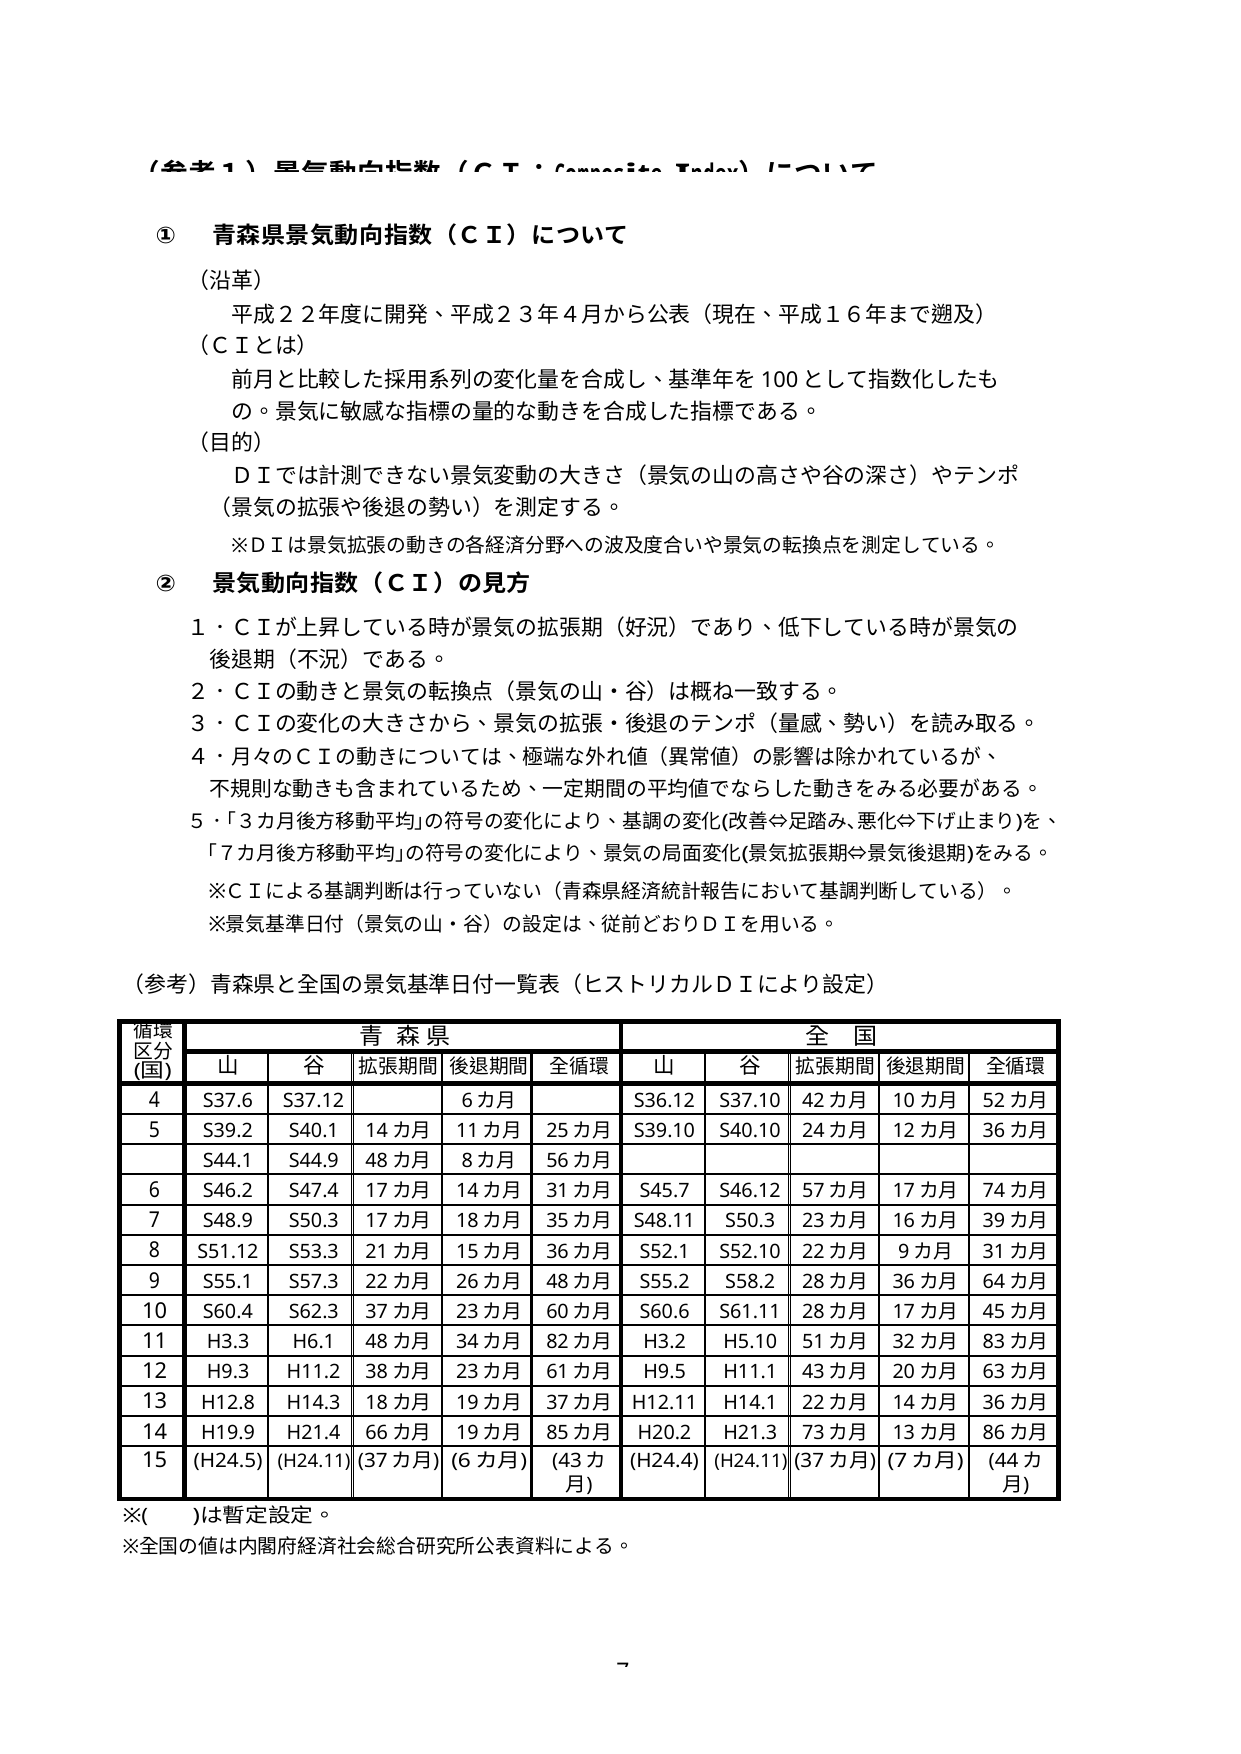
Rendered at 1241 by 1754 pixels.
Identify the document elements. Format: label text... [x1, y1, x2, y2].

table_cell S37.10 [706, 1086, 788, 1113]
table_cell 谷 [706, 1054, 788, 1081]
table_cell (H24.11) [706, 1447, 788, 1497]
table_cell 14カ月 [443, 1175, 530, 1203]
table_cell 38カ月 [354, 1357, 441, 1385]
table_cell S48.11 [623, 1206, 704, 1234]
table_cell S50.3 [706, 1206, 788, 1234]
table_cell 60カ月 [533, 1296, 619, 1324]
table_cell 21カ月 [354, 1236, 441, 1264]
table_cell 17カ月 [354, 1175, 441, 1203]
table_cell 36カ月 [970, 1387, 1056, 1415]
table_cell [791, 1145, 878, 1173]
text ※ＤＩは景気拡張の動きの各経済分野への波及度合いや景気の転換点を測定している。 [231, 531, 1113, 558]
table_cell [122, 1145, 182, 1173]
table_cell [354, 1086, 441, 1113]
table_cell H3.3 [187, 1326, 267, 1354]
table_cell S45.7 [623, 1175, 704, 1203]
table_cell [970, 1145, 1056, 1173]
table_cell 73カ月 [791, 1417, 878, 1445]
text ※ＣＩによる基調判断は行っていない（青森県経済統計報告において基調判断している）。 [208, 877, 1113, 905]
table_cell S51.12 [187, 1236, 267, 1264]
text （ＣＩとは） [187, 330, 1113, 360]
table_cell 11 [122, 1326, 182, 1354]
table_cell 6カ月 [443, 1086, 530, 1113]
table_cell 17カ月 [880, 1175, 968, 1203]
table_cell 83カ月 [970, 1326, 1056, 1354]
table_cell 4 [122, 1086, 182, 1113]
table_cell 後退期間 [443, 1054, 530, 1081]
table_cell 34カ月 [443, 1326, 530, 1354]
table_cell 23カ月 [443, 1357, 530, 1385]
table_cell [880, 1145, 968, 1173]
table_cell S44.1 [187, 1145, 267, 1173]
table_cell H3.2 [623, 1326, 704, 1354]
table_cell 61カ月 [533, 1357, 619, 1385]
table_cell 36カ月 [533, 1236, 619, 1264]
table_cell 13 [122, 1387, 182, 1415]
table_cell 31カ月 [533, 1175, 619, 1203]
table_cell H6.1 [269, 1326, 351, 1354]
table_cell H12.8 [187, 1387, 267, 1415]
table_cell 山 [623, 1054, 704, 1081]
table_cell 17カ月 [354, 1206, 441, 1234]
table_cell 22カ月 [354, 1266, 441, 1294]
table_cell 9 [122, 1266, 182, 1294]
table_cell H12.11 [623, 1387, 704, 1415]
subtitle （参考）青森県と全国の景気基準日付一覧表（ヒストリカルＤＩにより設定） [122, 969, 1113, 999]
table_cell S60.6 [623, 1296, 704, 1324]
table_cell S58.2 [706, 1266, 788, 1294]
table_cell S62.3 [269, 1296, 351, 1324]
table_cell 11カ月 [443, 1115, 530, 1143]
table_cell 全循環 [970, 1054, 1056, 1081]
table_header 循環 区分 (国) [122, 1024, 182, 1081]
table_cell 5 [122, 1115, 182, 1143]
table_cell S47.4 [269, 1175, 351, 1203]
table_cell 48カ月 [354, 1145, 441, 1173]
table_cell 17カ月 [880, 1296, 968, 1324]
table_cell (7カ月) [880, 1447, 968, 1497]
table_cell H9.5 [623, 1357, 704, 1385]
table_cell 42カ月 [791, 1086, 878, 1113]
table_cell (37カ月) [354, 1447, 441, 1497]
table_cell S37.12 [269, 1086, 351, 1113]
text ４．月々のＣＩの動きについては、極端な外れ値（異常値）の影響は除かれているが、 [187, 741, 1113, 770]
table_cell 28カ月 [791, 1296, 878, 1324]
table_cell 23カ月 [791, 1206, 878, 1234]
table_cell 56カ月 [533, 1145, 619, 1173]
table_cell S37.6 [187, 1086, 267, 1113]
table_cell (H24.5) [187, 1447, 267, 1497]
table_cell 25カ月 [533, 1115, 619, 1143]
text ＤＩでは計測できない景気変動の大きさ（景気の山の高さや谷の深さ）やテンポ [231, 460, 1113, 490]
table_cell 24カ月 [791, 1115, 878, 1143]
table_cell 20カ月 [880, 1357, 968, 1385]
table_cell S50.3 [269, 1206, 351, 1234]
table_cell (43カ月) [533, 1447, 619, 1497]
table_cell S61.11 [706, 1296, 788, 1324]
table_cell (37カ月) [791, 1447, 878, 1497]
text 不規則な動きも含まれているため、一定期間の平均値でならした動きをみる必要がある。 [209, 774, 1113, 803]
table_cell 39カ月 [970, 1206, 1056, 1234]
table_cell 19カ月 [443, 1417, 530, 1445]
table_cell H14.3 [269, 1387, 351, 1415]
table_cell 14 [122, 1417, 182, 1445]
subtitle ① 青森県景気動向指数（ＣＩ）について [155, 212, 1113, 251]
table_cell 10 [122, 1296, 182, 1324]
table_cell (44カ月) [970, 1447, 1056, 1497]
text ※全国の値は内閣府経済社会総合研究所公表資料による。 [122, 1532, 1113, 1559]
table_cell 22カ月 [791, 1236, 878, 1264]
table_cell 48カ月 [354, 1326, 441, 1354]
table_cell H20.2 [623, 1417, 704, 1445]
text 前月と比較した採用系列の変化量を合成し、基準年を100として指数化したもの。景気に敏感な指標の量的な動きを合成した指標である。 [231, 364, 1034, 426]
table_cell H14.1 [706, 1387, 788, 1415]
table_cell 16カ月 [880, 1206, 968, 1234]
table_cell 9カ月 [880, 1236, 968, 1264]
table_cell S55.1 [187, 1266, 267, 1294]
table_cell H9.3 [187, 1357, 267, 1385]
table_cell 28カ月 [791, 1266, 878, 1294]
table_cell 7 [122, 1206, 182, 1234]
text （景気の拡張や後退の勢い）を測定する。 [209, 492, 1113, 522]
table_cell H11.1 [706, 1357, 788, 1385]
table_cell S46.12 [706, 1175, 788, 1203]
table_cell 57カ月 [791, 1175, 878, 1203]
table_cell 52カ月 [970, 1086, 1056, 1113]
table_cell 山 [187, 1054, 267, 1081]
table_cell H11.2 [269, 1357, 351, 1385]
table_cell S40.1 [269, 1115, 351, 1143]
table_cell 拡張期間 [791, 1054, 878, 1081]
table_cell 12カ月 [880, 1115, 968, 1143]
table_cell (H24.11) [269, 1447, 351, 1497]
table_cell 36カ月 [970, 1115, 1056, 1143]
subtitle １．ＣＩが上昇している時が景気の拡張期（好況）であり、低下している時が景気の後退期（不況）である。 [187, 611, 1023, 673]
table_cell 66カ月 [354, 1417, 441, 1445]
table_cell 45カ月 [970, 1296, 1056, 1324]
table_cell S39.10 [623, 1115, 704, 1143]
table_cell 23カ月 [443, 1296, 530, 1324]
table_cell 19カ月 [443, 1387, 530, 1415]
table_cell S57.3 [269, 1266, 351, 1294]
table_cell 6 [122, 1175, 182, 1203]
table_cell 15カ月 [443, 1236, 530, 1264]
table_cell 74カ月 [970, 1175, 1056, 1203]
table_cell (6カ月) [443, 1447, 530, 1497]
text （目的） [187, 428, 1113, 456]
text ５．｢３カ月後方移動平均｣の符号の変化により、基調の変化(改善⇔足踏み､悪化⇔下げ止まり)を、 [187, 807, 1113, 834]
text ２．ＣＩの動きと景気の転換点（景気の山・谷）は概ね一致する。 [187, 676, 1113, 706]
text ｢７カ月後方移動平均｣の符号の変化により、景気の局面変化(景気拡張期⇔景気後退期)をみる。 [207, 839, 1113, 867]
table_header 全 国 [623, 1024, 1056, 1049]
table_cell 86カ月 [970, 1417, 1056, 1445]
table_cell 64カ月 [970, 1266, 1056, 1294]
table_cell 18カ月 [443, 1206, 530, 1234]
table_cell 26カ月 [443, 1266, 530, 1294]
table_cell S46.2 [187, 1175, 267, 1203]
table_cell 15 [122, 1447, 182, 1497]
table_cell S36.12 [623, 1086, 704, 1113]
table_cell 31カ月 [970, 1236, 1056, 1264]
table_cell 10カ月 [880, 1086, 968, 1113]
table_cell [623, 1145, 704, 1173]
table_cell 全循環 [533, 1054, 619, 1081]
table_cell 後退期間 [880, 1054, 968, 1081]
table_cell 82カ月 [533, 1326, 619, 1354]
text ※( )は暫定設定。 [122, 1501, 1113, 1528]
text ※景気基準日付（景気の山・谷）の設定は、従前どおりＤＩを用いる。 [208, 909, 1113, 938]
table_cell S60.4 [187, 1296, 267, 1324]
table_cell 8カ月 [443, 1145, 530, 1173]
table_cell 32カ月 [880, 1326, 968, 1354]
table_cell 13カ月 [880, 1417, 968, 1445]
table_cell 35カ月 [533, 1206, 619, 1234]
table_cell S48.9 [187, 1206, 267, 1234]
table_cell S40.10 [706, 1115, 788, 1143]
table_cell S44.9 [269, 1145, 351, 1173]
table_cell H19.9 [187, 1417, 267, 1445]
table_cell 12 [122, 1357, 182, 1385]
table_cell 22カ月 [791, 1387, 878, 1415]
text 平成２２年度に開発、平成２３年４月から公表（現在、平成１６年まで遡及） [231, 299, 1113, 328]
table_cell 51カ月 [791, 1326, 878, 1354]
table_cell H21.3 [706, 1417, 788, 1445]
table_cell 43カ月 [791, 1357, 878, 1385]
table_cell S39.2 [187, 1115, 267, 1143]
table_cell 37カ月 [533, 1387, 619, 1415]
subtitle ② 景気動向指数（ＣＩ）の見方 [155, 567, 1113, 598]
table_cell S52.1 [623, 1236, 704, 1264]
table_cell 48カ月 [533, 1266, 619, 1294]
table_cell 14カ月 [354, 1115, 441, 1143]
table_cell H5.10 [706, 1326, 788, 1354]
table_cell 36カ月 [880, 1266, 968, 1294]
table_cell 37カ月 [354, 1296, 441, 1324]
subtitle （沿革） [187, 265, 1113, 295]
text ３．ＣＩの変化の大きさから、景気の拡張・後退のテンポ（量感、勢い）を読み取る。 [187, 708, 1113, 738]
table_cell 14カ月 [880, 1387, 968, 1415]
table_cell 18カ月 [354, 1387, 441, 1415]
table_cell S52.10 [706, 1236, 788, 1264]
table_cell 8 [122, 1236, 182, 1264]
table_cell S55.2 [623, 1266, 704, 1294]
table_cell S53.3 [269, 1236, 351, 1264]
table_cell 拡張期間 [354, 1054, 441, 1081]
table_cell (H24.4) [623, 1447, 704, 1497]
table_header 青 森 県 [187, 1024, 619, 1049]
table_cell [533, 1086, 619, 1113]
table_cell H21.4 [269, 1417, 351, 1445]
table_cell 63カ月 [970, 1357, 1056, 1385]
table_cell 85カ月 [533, 1417, 619, 1445]
table_cell 谷 [269, 1054, 351, 1081]
table_cell [706, 1145, 788, 1173]
